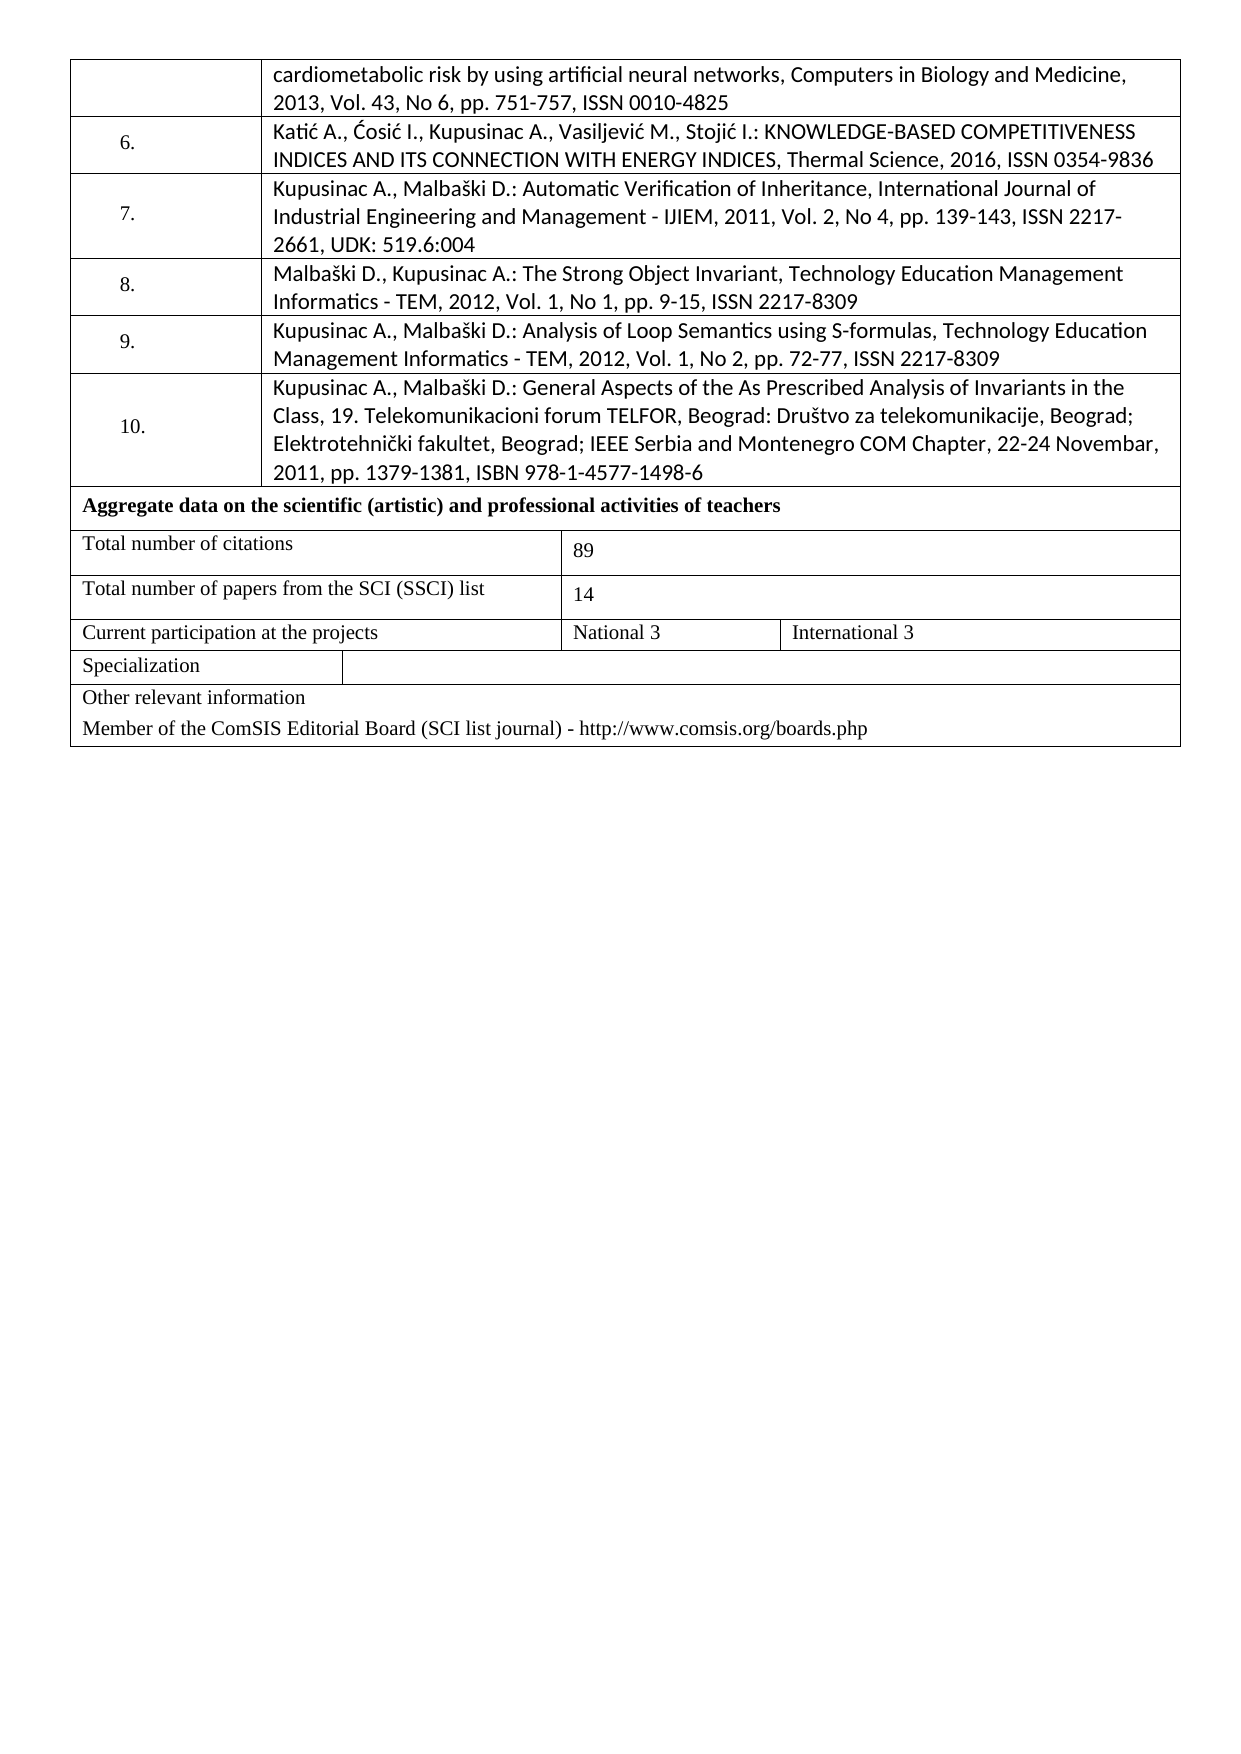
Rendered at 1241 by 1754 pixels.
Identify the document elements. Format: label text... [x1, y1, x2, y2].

table_cell Kupusinac A., Malbaški D.: General Aspects of the As Prescribed Analysis of Invariants in the Class, 19. Telekomunikacioni forum TELFOR, Beograd: Društvo za telekomunikacije, Beograd; Elektrotehnički fakultet, Beograd; IEEE Serbia and Montenegro COM Chapter, 22-24 Novembar, 2011, pp. 1379-1381, ISBN 978-1-4577-1498-6 [262, 374, 1180, 486]
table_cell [262, 60, 1180, 116]
table_cell Other relevant information Member of the ComSIS Editorial Board (SCI list journal) - http://www.comsis.org/boards.php [71, 685, 1180, 746]
table_cell Specialization [71, 651, 342, 684]
table_cell Katić A., Ćosić I., Kupusinac A., Vasiljević M., Stojić I.: KNOWLEDGE-BASED COMPETITIVENESS INDICES AND ITS CONNECTION WITH ENERGY INDICES, Thermal Science, 2016, ISSN 0354-9836 [262, 117, 1180, 173]
table_cell [71, 60, 261, 116]
table_cell Kupusinac A., Malbaški D.: Analysis of Loop Semantics using S-formulas, Technology Education Management Informatics - TEM, 2012, Vol. 1, No 2, pp. 72-77, ISSN 2217-8309 [262, 316, 1180, 372]
table_cell Kupusinac A., Malbaški D.: Automatic Verification of Inheritance, International Journal of Industrial Engineering and Management - IJIEM, 2011, Vol. 2, No 4, pp. 139-143, ISSN 2217-2661, UDK: 519.6:004 [262, 174, 1180, 258]
table_cell 89 [562, 531, 1180, 574]
table_cell [71, 117, 261, 173]
table_cell National 3 [562, 620, 780, 650]
table_cell Total number of citations [71, 531, 561, 574]
table_cell Malbaški D., Kupusinac A.: The Strong Object Invariant, Technology Education Management Informatics - TEM, 2012, Vol. 1, No 1, pp. 9-15, ISSN 2217-8309 [262, 259, 1180, 315]
table_cell [71, 374, 261, 486]
table_cell Total number of papers from the SCI (SSCI) list [71, 576, 561, 619]
table_cell 14 [562, 576, 1180, 619]
table_cell [71, 259, 261, 315]
table_cell [71, 316, 261, 372]
table_cell [71, 174, 261, 258]
table_cell Current participation at the projects [71, 620, 561, 650]
table_cell Aggregate data on the scientific (artistic) and professional activities of teachers [71, 487, 1180, 530]
table_cell [343, 651, 1180, 684]
table_cell International 3 [781, 620, 1180, 650]
